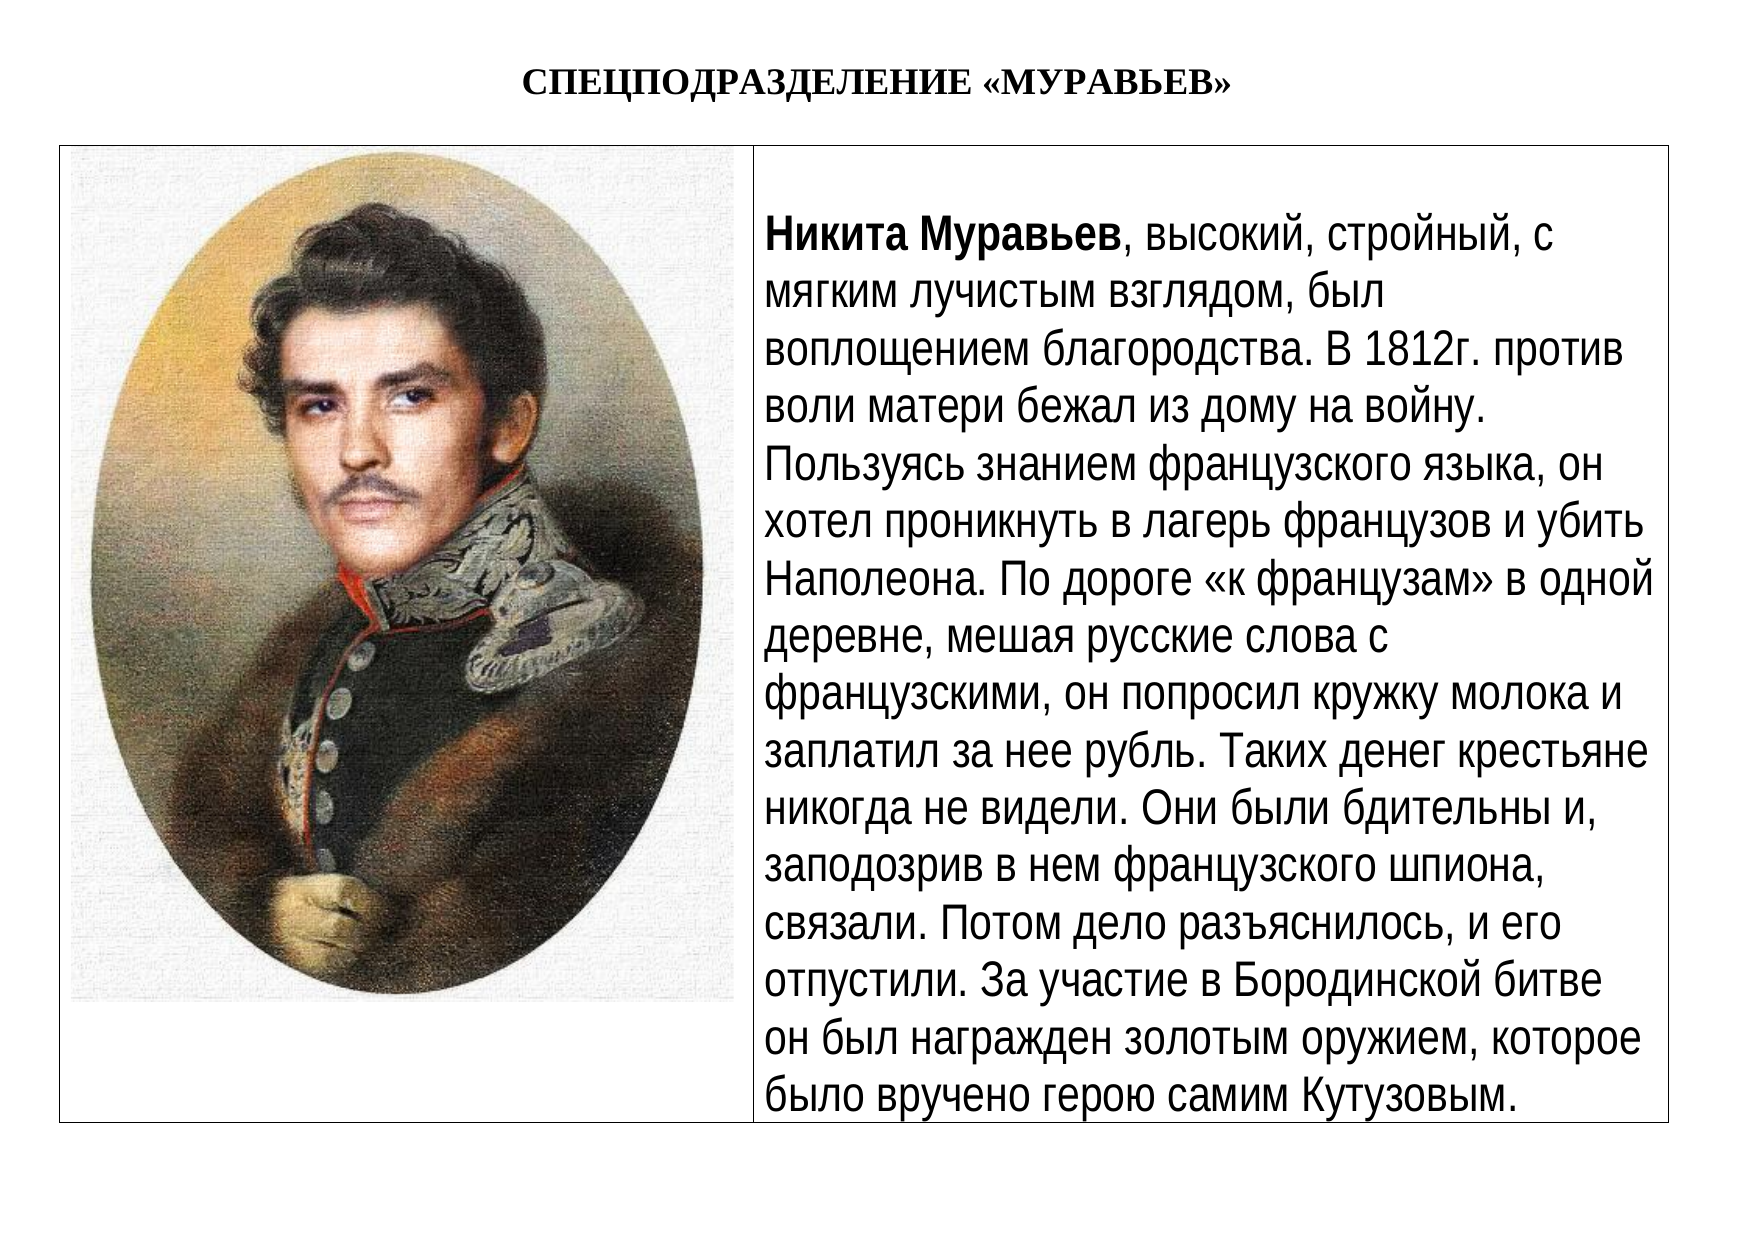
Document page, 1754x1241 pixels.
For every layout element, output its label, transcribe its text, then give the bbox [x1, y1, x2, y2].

picture [70, 146, 734, 1002]
text СПЕЦПОДРАЗДЕЛЕНИЕ «МУРАВЬЕВ» [59, 59, 1695, 102]
table_header Никита Муравьев, высокий, стройный, с мягким лучистым взглядом, был воплощением благородства. В 1812г. против воли матери бежал из дому на войну. Пользуясь знанием французского языка, он хотел проникнуть в лагерь французов и убить Наполеона. По дороге «к французам» в одной деревне, мешая русские слова с французскими, он попросил кружку молока и заплатил за нее рубль. Таких денег крестьяне никогда не видели. Они были бдительны и, заподозрив в нем французского шпиона, связали. Потом дело разъяснилось, и его отпустили. За участие в Бородинской битве он был награжден золотым оружием, которое было вручено герою самим Кутузовым. [754, 146, 1668, 1122]
table_header [60, 146, 753, 1122]
